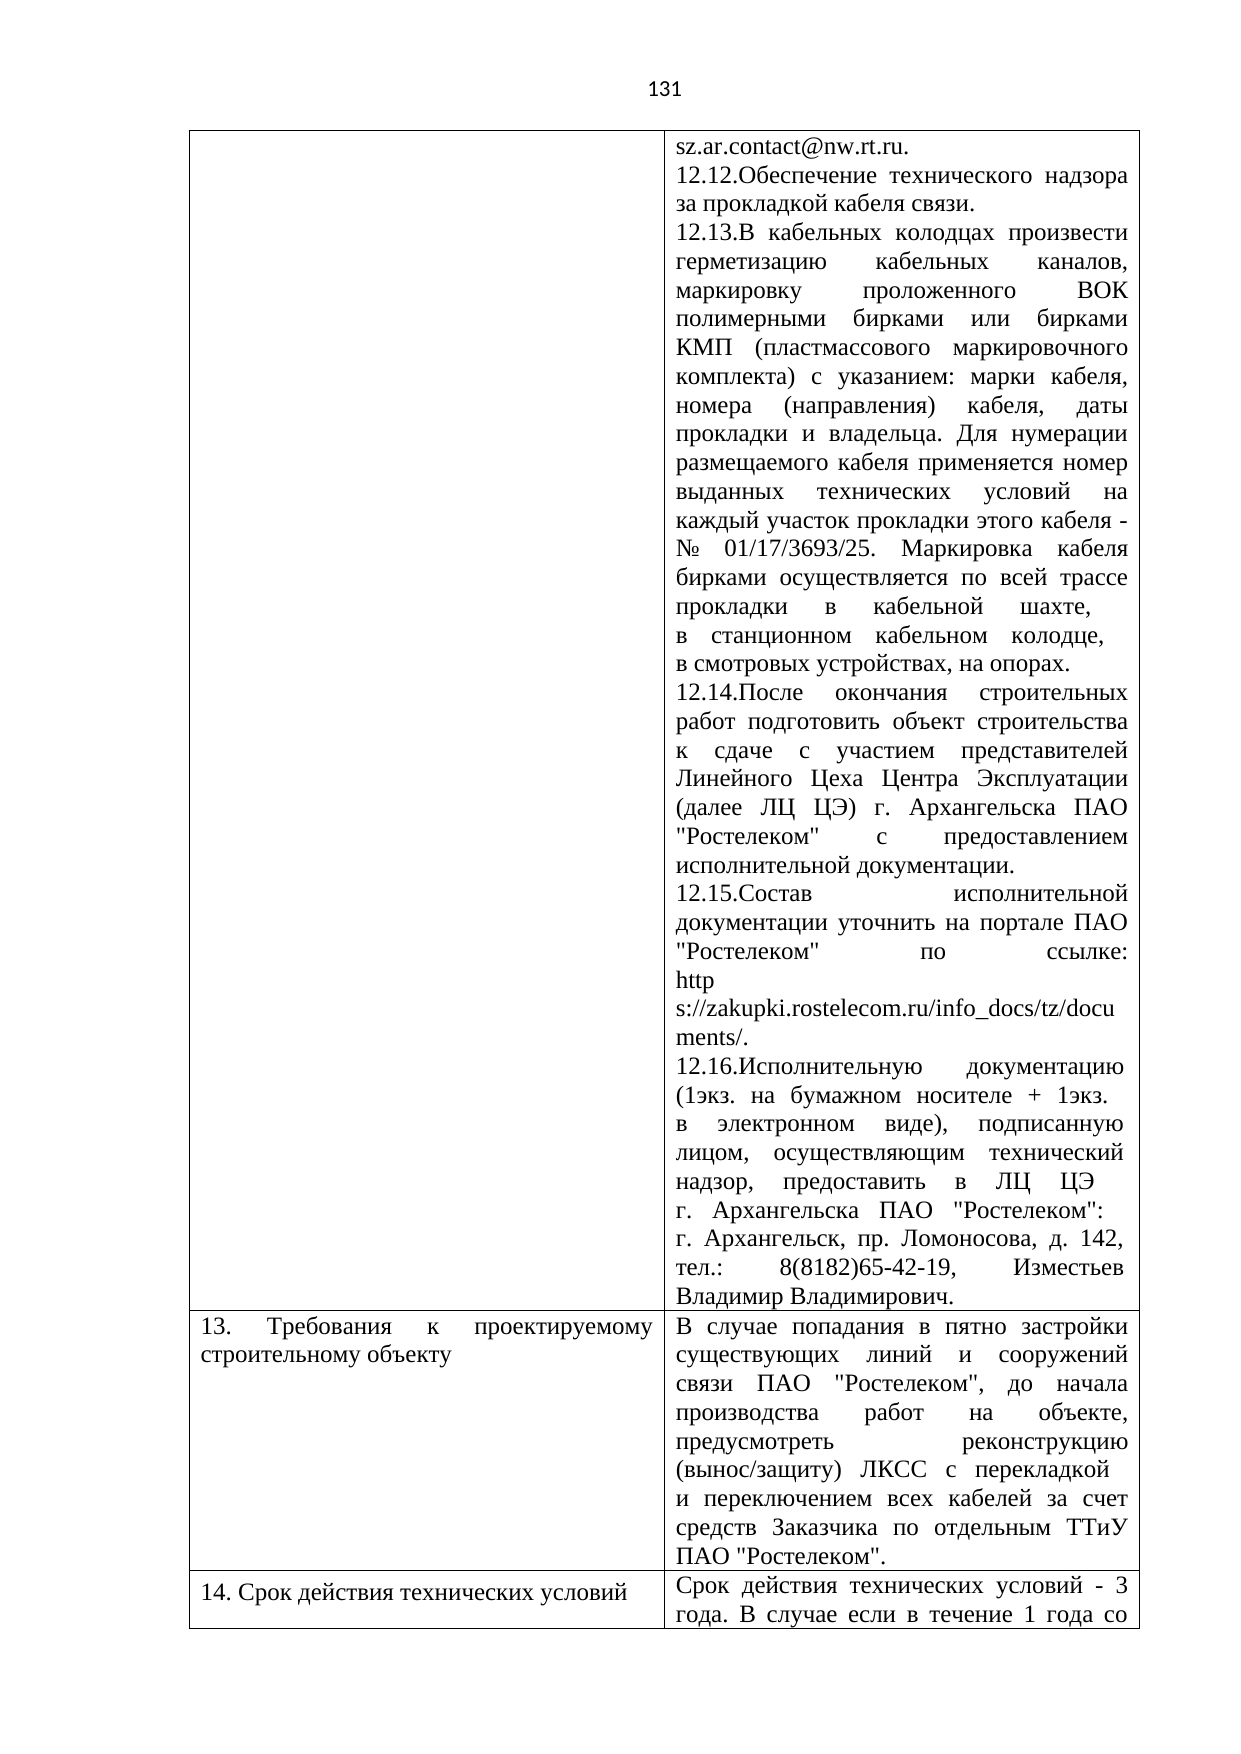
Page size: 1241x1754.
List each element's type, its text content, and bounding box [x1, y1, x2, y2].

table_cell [665, 131, 1139, 1310]
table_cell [190, 1571, 664, 1628]
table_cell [665, 1571, 1139, 1628]
table_cell 13. Требования к проектируемому строительному объекту [190, 1311, 664, 1569]
table_cell В случае попадания в пятно застройки существующих линий и сооружений связи ПАО "Ростелеком", до начала производства работ на объекте, предусмотреть реконструкцию (вынос/защиту) ЛКСС с перекладкой и переключением всех кабелей за счет средств Заказчика по отдельным ТТиУ ПАО "Ростелеком". [665, 1311, 1139, 1569]
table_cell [190, 131, 664, 1310]
